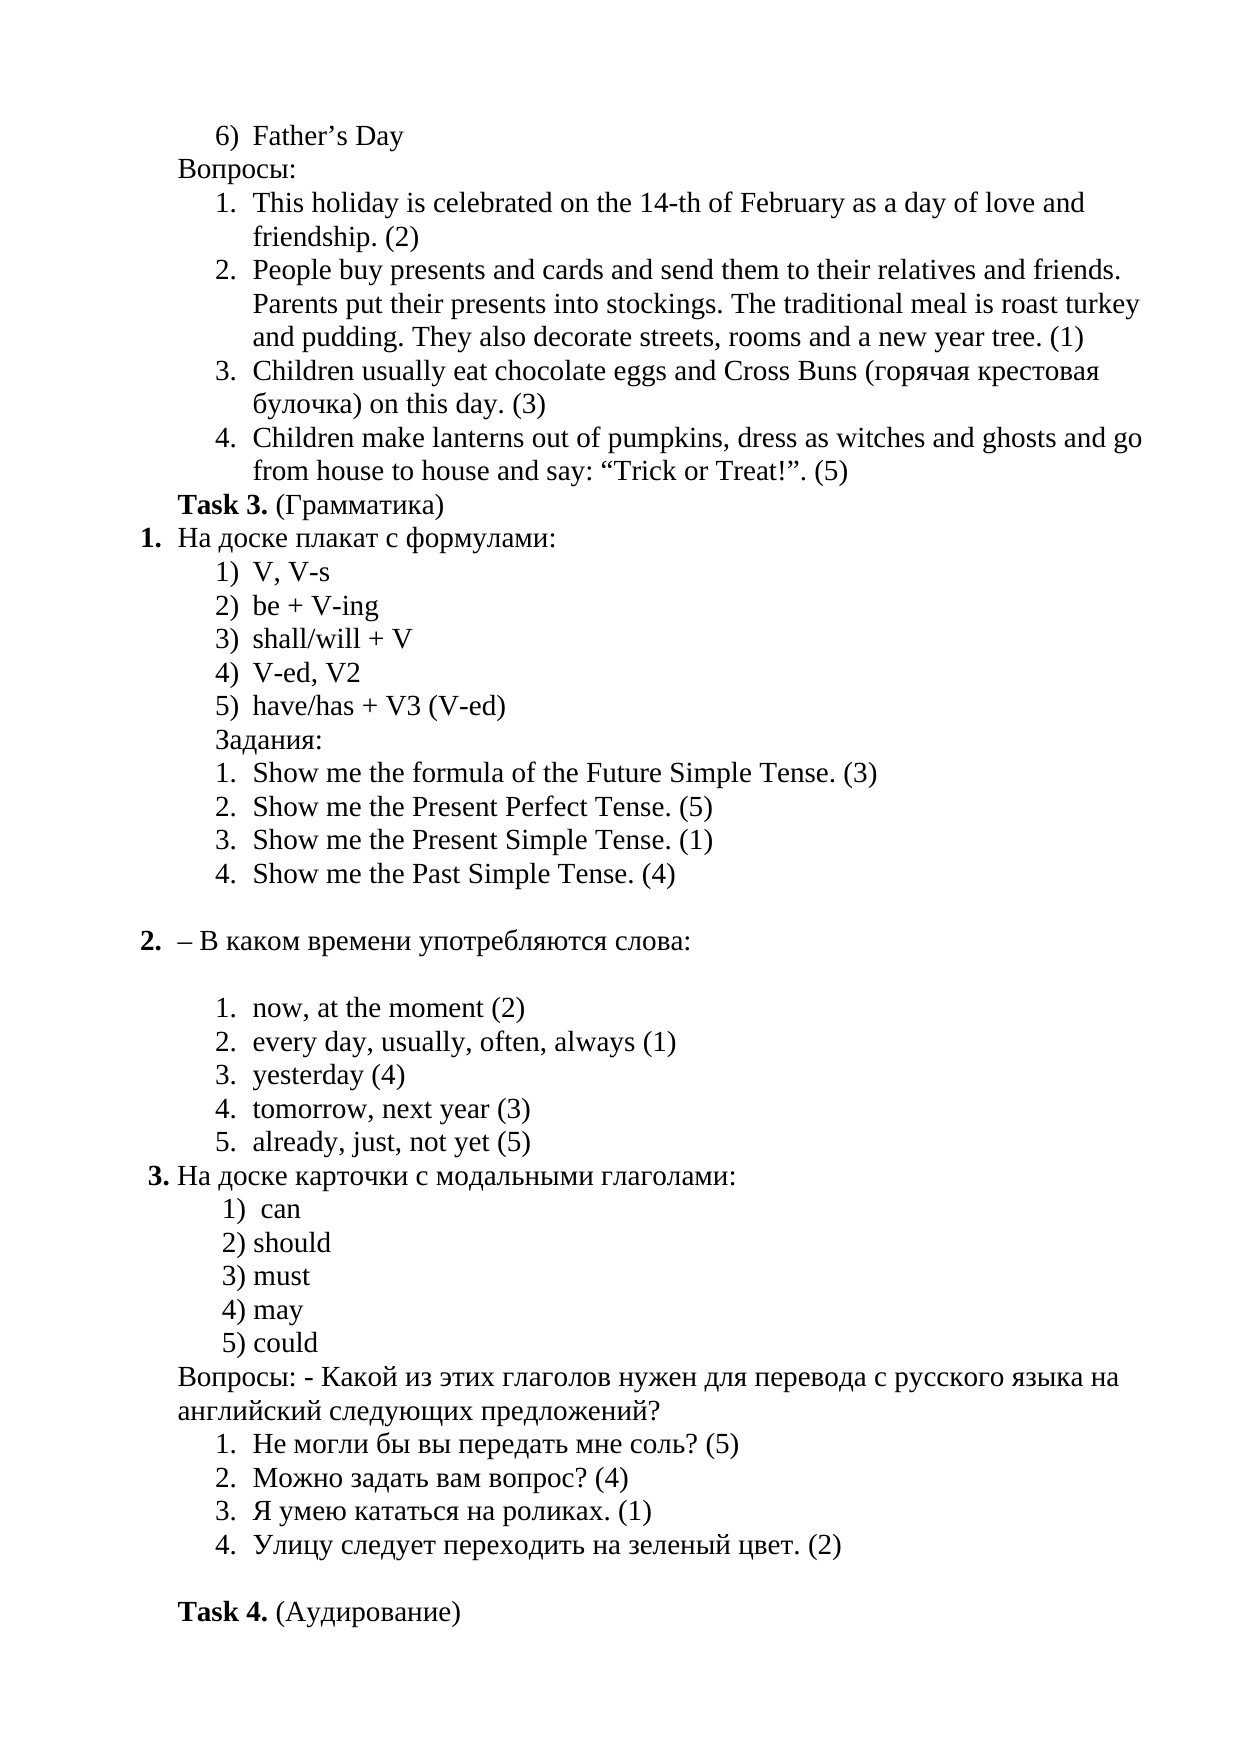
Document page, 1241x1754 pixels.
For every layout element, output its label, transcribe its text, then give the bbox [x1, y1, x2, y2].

list Children usually eat chocolate eggs and Cross Buns (горячая крестовая булочка) on this day. (3) [215, 353, 1152, 420]
text 3) must [222, 1258, 1152, 1292]
list Show me the Present Simple Tense. (1) [215, 822, 1152, 856]
text 4) may [222, 1292, 1152, 1326]
list V-ed, V2 [215, 655, 1152, 688]
text Задания: [215, 722, 1152, 755]
list People buy presents and cards and send them to their relatives and friends. Parents put their presents into stockings. The traditional meal is roast turkey and pudding. They also decorate streets, rooms and a new year tree. (1) [215, 252, 1152, 353]
list Father’s Day [215, 118, 1152, 152]
list Улицу следует переходить на зеленый цвет. (2) [215, 1527, 1152, 1560]
list Children make lanterns out of pumpkins, dress as witches and ghosts and go from house to house and say: “Trick or Treat!”. (5) [215, 420, 1152, 487]
list Можно задать вам вопрос? (4) [215, 1460, 1152, 1493]
text Вопросы: - Какой из этих глаголов нужен для перевода с русского языка на английский следующих предложений? [177, 1359, 1152, 1426]
text 1) can [222, 1191, 1152, 1225]
list Я умею кататься на роликах. (1) [215, 1493, 1152, 1527]
text Task 4. (Аудирование) [177, 1594, 1152, 1627]
list На доске плакат с формулами: [140, 521, 1152, 554]
text Вопросы: [177, 152, 1152, 185]
list Show me the Past Simple Tense. (4) [215, 856, 1152, 889]
list every day, usually, often, always (1) [215, 1024, 1152, 1057]
text 3. На доске карточки с модальными глаголами: [148, 1158, 1152, 1191]
list – В каком времени употребляются слова: [140, 923, 1152, 957]
list This holiday is celebrated on the 14-th of February as a day of love and friendship. (2) [215, 185, 1152, 252]
list already, just, not yet (5) [215, 1124, 1152, 1158]
text Task 3. (Грамматика) [177, 487, 1152, 521]
text 5) could [222, 1326, 1152, 1359]
list tomorrow, next year (3) [215, 1091, 1152, 1124]
text 2) should [222, 1225, 1152, 1258]
list shall/will + V [215, 621, 1152, 655]
list V, V-s [215, 554, 1152, 588]
list Не могли бы вы передать мне соль? (5) [215, 1426, 1152, 1460]
list Show me the Present Perfect Tense. (5) [215, 789, 1152, 822]
list Show me the formula of the Future Simple Tense. (3) [215, 755, 1152, 789]
list now, at the moment (2) [215, 990, 1152, 1024]
list yesterday (4) [215, 1057, 1152, 1091]
list be + V-ing [215, 588, 1152, 621]
list have/has + V3 (V-ed) [215, 688, 1152, 722]
